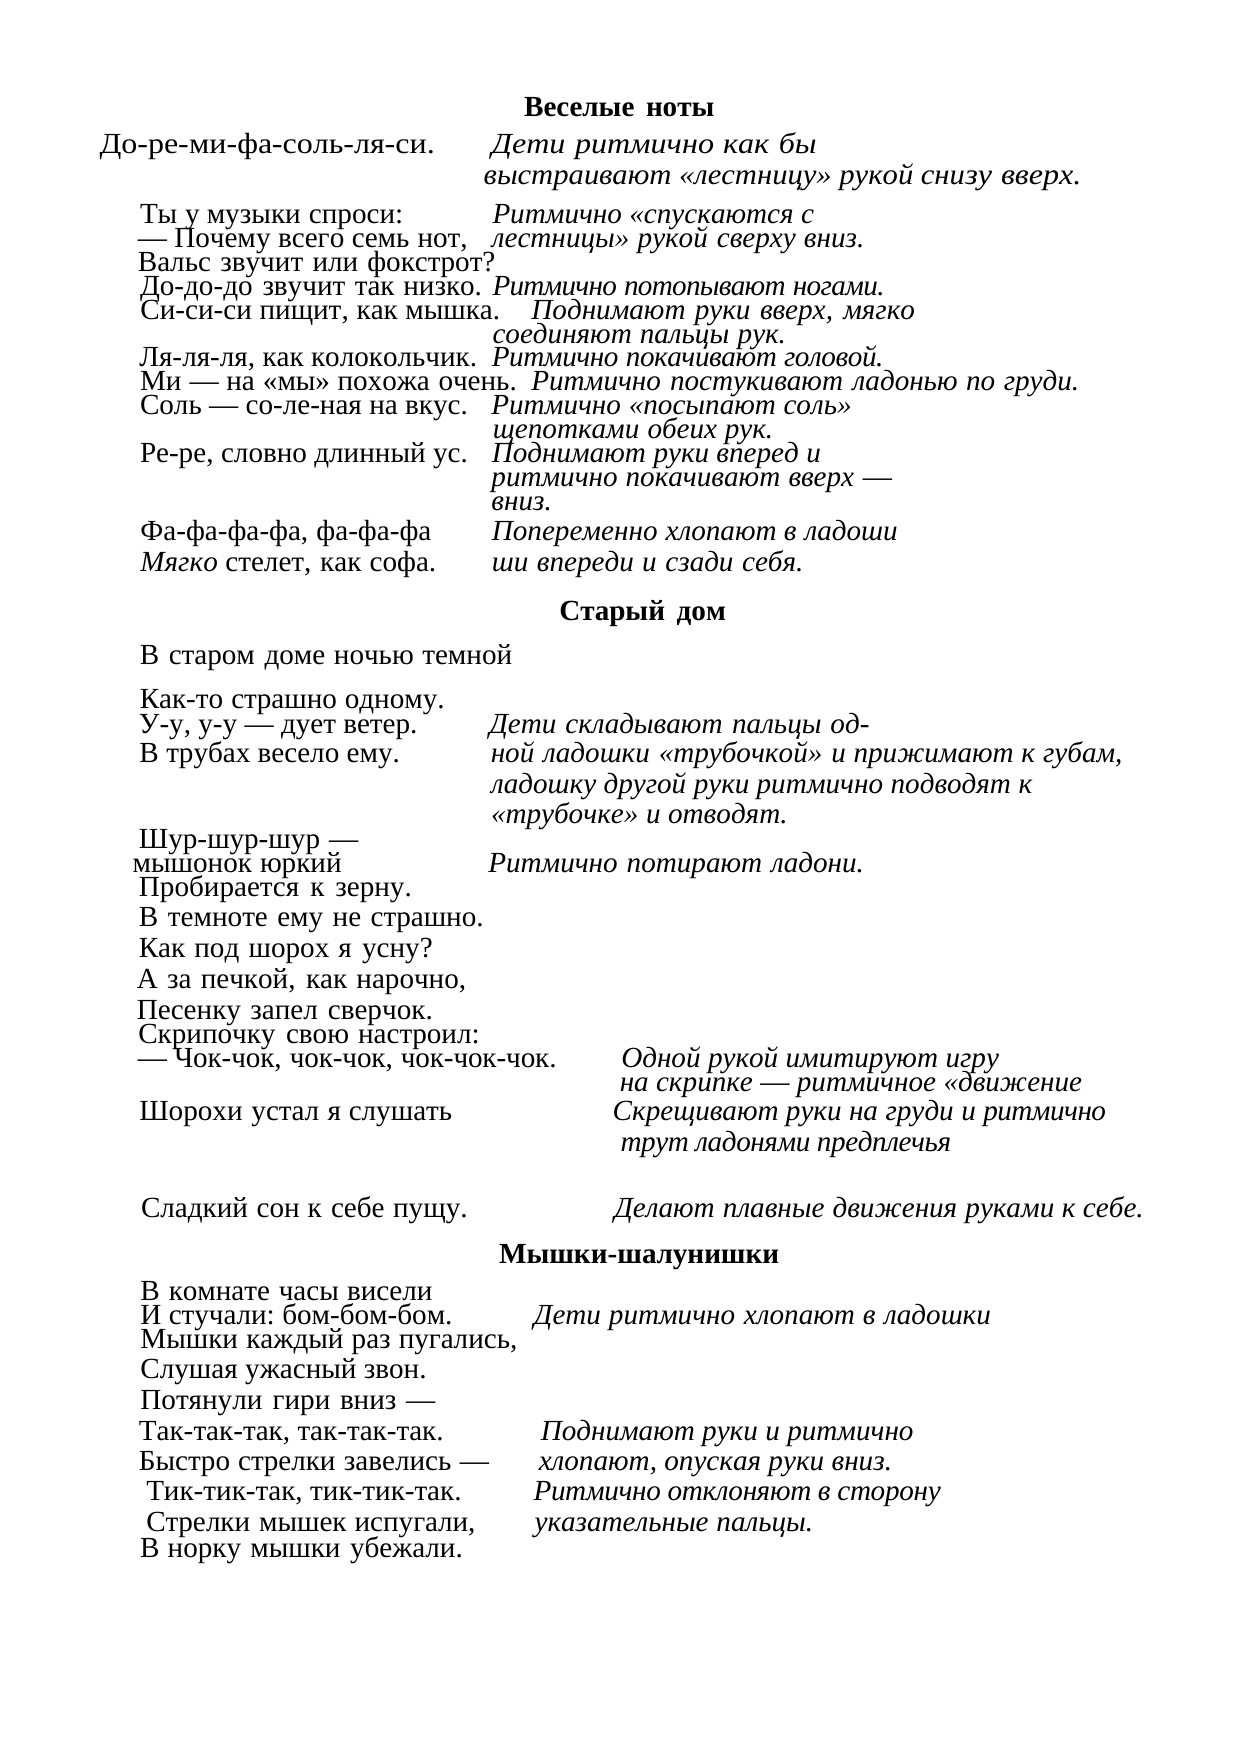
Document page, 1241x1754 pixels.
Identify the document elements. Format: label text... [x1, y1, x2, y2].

text Тик-тик-так, тик-тик-так. Ритмично отклоняют в сторону [139, 1477, 1124, 1507]
text Сладкий сон к себе пущу. Делают плавные движения руками к себе. [628, 1198, 1152, 1223]
text щепотками обеих рук. [493, 419, 1152, 443]
text А за печкой, как нарочно, [137, 964, 744, 995]
text Шур-шур-шур — [139, 830, 1152, 853]
text Ля-ля-ля, как колокольчик. Ритмично покачивают головой. [139, 348, 1152, 372]
text — Чок-чок, чок-чок, чок-чок-чок. Одной рукой имитируют игру [138, 1048, 1152, 1072]
text У-у, у-у — дует ветер. Дети складывают пальцы од- [503, 715, 1152, 738]
text Как под шорох я усну? [138, 933, 758, 964]
text ритмично покачивают вверх — [491, 467, 1152, 491]
text Си-си-си пищит, как мышка. Поднимают руки вверх, мягко [140, 300, 1152, 324]
text — Почему всего семь нот, лестницы» рукой сверху вниз. [138, 228, 1152, 252]
text Скрипочку свою настроил: [138, 1026, 1152, 1048]
text вниз. [491, 491, 1152, 515]
text Слушая ужасный звон. [140, 1354, 712, 1384]
text В комнате часы висели [140, 1280, 1152, 1305]
text Фа-фа-фа-фа, фа-фа-фа Попеременно хлопают в ладоши [140, 516, 1136, 546]
text И стучали: бом-бом-бом. Дети ритмично хлопают в ладошки [547, 1305, 1152, 1329]
text До-ре-ми-фа-соль-ля-си. Дети ритмично как бы [249, 134, 499, 158]
text До-до-до звучит так низко. Ритмично потопывают ногами. [157, 276, 1152, 300]
text У-у, у-у — дует ветер. Дети складывают пальцы од- [139, 715, 497, 738]
text мышонок юркий Ритмично потирают ладони. [89, 853, 1152, 877]
text Вальс звучит или фокстрот? [138, 252, 375, 276]
text Песенку запел сверчок. [137, 995, 744, 1026]
text Ми — на «мы» похожа очень. Ритмично постукивают ладонью по груди. [140, 372, 1152, 395]
text И стучали: бом-бом-бом. Дети ритмично хлопают в ладошки [140, 1305, 541, 1329]
text Ре-ре, словно длинный ус. Поднимают руки вперед и [140, 443, 1152, 467]
text До-ре-ми-фа-соль-ля-си. Дети ритмично как бы [117, 134, 246, 158]
text Потянули гири вниз — [140, 1385, 712, 1416]
text Шорохи устал я слушать Скрещивают руки на груди и ритмично [138, 1097, 1148, 1127]
text Стрелки мышек испугали, указательные пальцы. [139, 1507, 1124, 1537]
text выстраивают «лестницу» рукой снизу вверх. [453, 158, 1130, 191]
text Как-то страшно одному. [139, 684, 780, 715]
text трут ладонями предплечья [138, 1127, 1148, 1157]
text В норку мышки убежали. [140, 1537, 1152, 1562]
text Старый дом [385, 593, 899, 627]
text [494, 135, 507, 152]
text Соль — со-ле-ная на вкус. Ритмично «посыпают соль» [140, 395, 1152, 419]
text соединяют пальцы рук. [492, 324, 1152, 348]
text Веселые ноты [279, 89, 959, 122]
text До-ре-ми-фа-соль-ля-си. Дети ритмично как бы [507, 134, 1152, 158]
text В трубах весело ему. ной ладошки «трубочкой» и прижимают к губам, ладошку другой руки ритмично подводят к «трубочке» и отводят. [139, 738, 1138, 830]
text Сладкий сон к себе пущу. Делают плавные движения руками к себе. [141, 1198, 622, 1223]
text на скрипке — ритмичное «движение [488, 1072, 1152, 1096]
text Так-так-так, так-так-так. Поднимают руки и ритмично [139, 1416, 1124, 1446]
text Мышки-шалунишки [341, 1236, 937, 1269]
text В старом доме ночью темной [139, 640, 780, 671]
text Пробирается к зерну. [139, 877, 1152, 901]
text Быстро стрелки завелись — хлопают, опуская руки вниз. [139, 1446, 1124, 1477]
text Ты у музыки спроси: Ритмично «спускаются с [140, 203, 1152, 228]
text Мышки каждый раз пугались, [140, 1329, 1152, 1353]
text Мягко стелет, как софа. ши впереди и сзади себя. [140, 547, 1136, 578]
text Вальс звучит или фокстрот? [378, 252, 1152, 276]
text В темноте ему не страшно. [138, 902, 758, 932]
